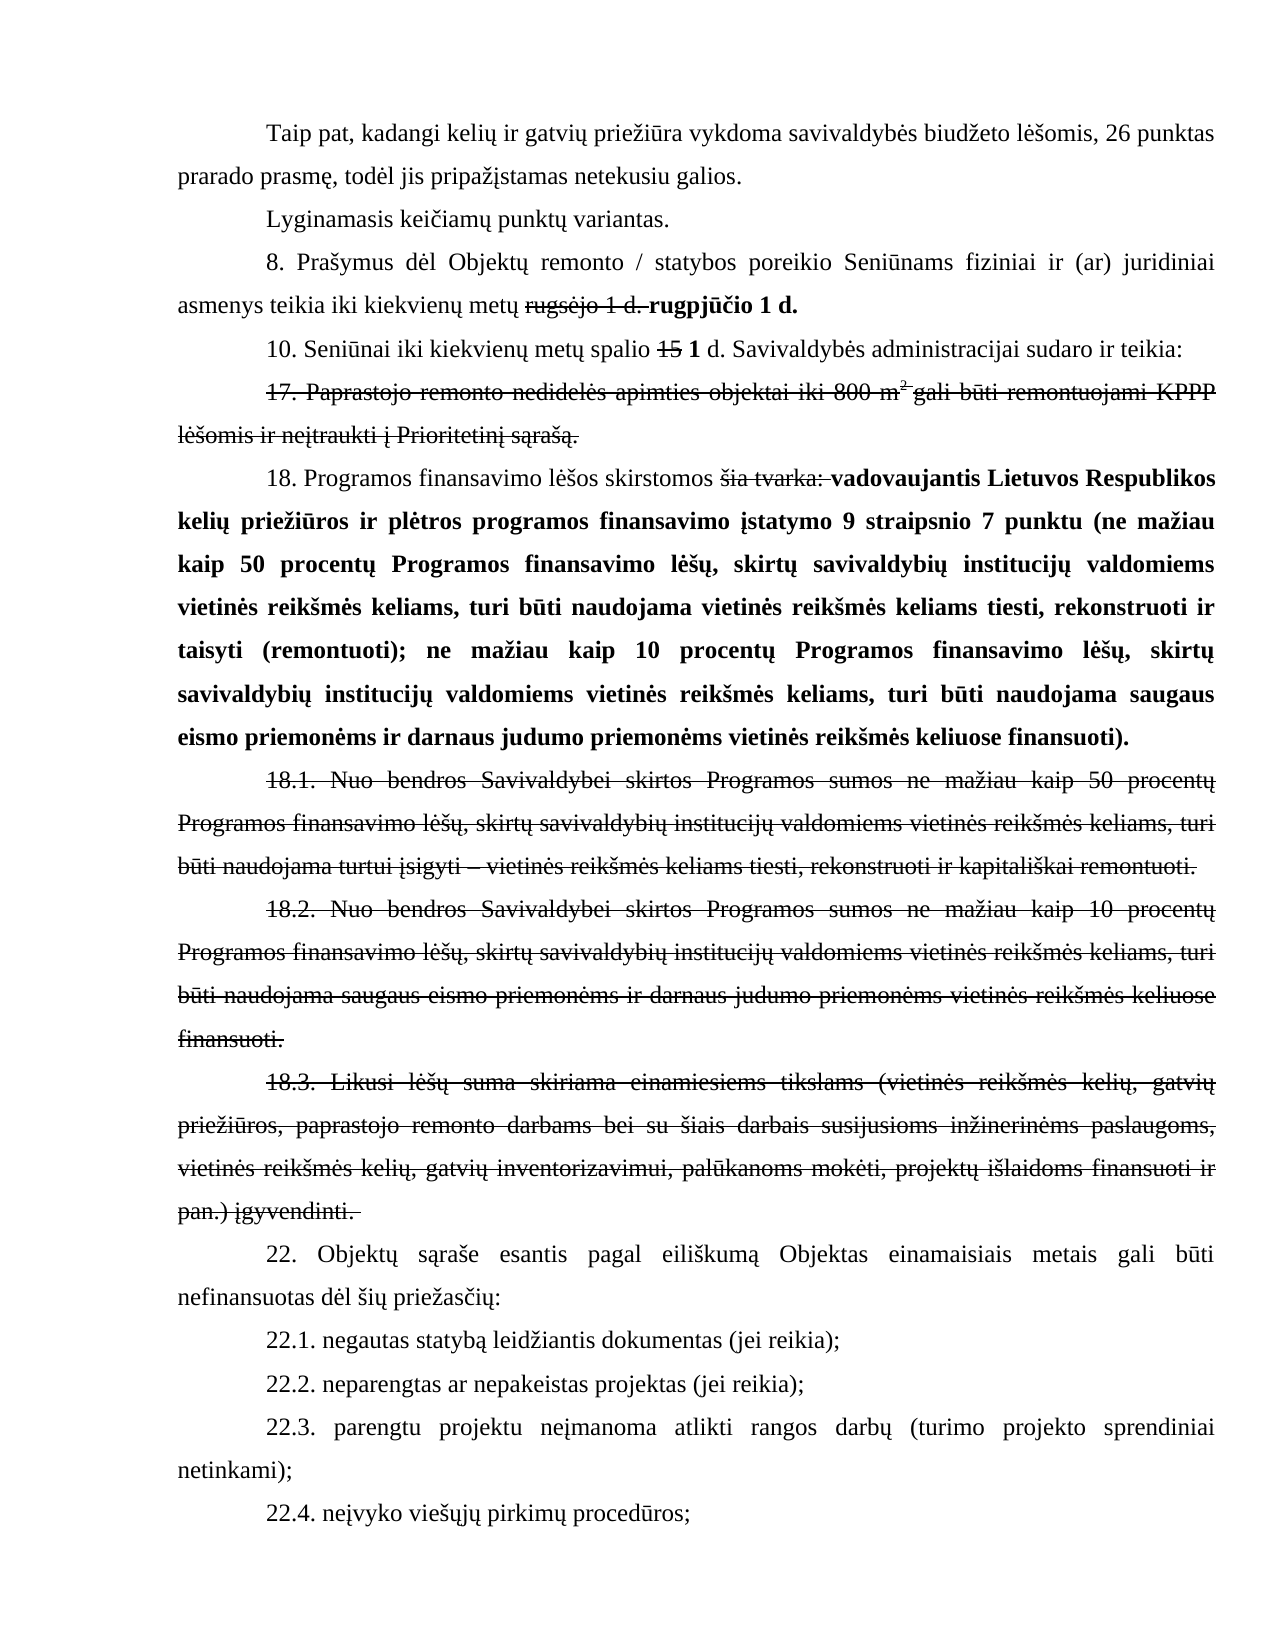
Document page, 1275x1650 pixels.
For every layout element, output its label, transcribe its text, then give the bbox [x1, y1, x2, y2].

text Taip pat, kadangi kelių ir gatvių priežiūra vykdoma savivaldybės biudžeto lėšomis, 26 punktas prarado prasmę, todėl jis pripažįstamas netekusiu galios. [177, 118, 1216, 190]
text 8. Prašymus dėl Objektų remonto / statybos poreikio Seniūnams fiziniai ir (ar) juridiniai asmenys teikia iki kiekvienų metų rugsėjo 1 d. rugpjūčio 1 d. [177, 247, 1216, 319]
text Lyginamasis keičiamų punktų variantas. [177, 204, 1216, 233]
text 18.3. Likusi lėšų suma skiriama einamiesiems tikslams (vietinės reikšmės kelių, gatvių priežiūros, paprastojo remonto darbams bei su šiais darbais susijusioms inžinerinėms paslaugoms, vietinės reikšmės kelių, gatvių inventorizavimui, palūkanoms mokėti, projektų išlaidoms finansuoti ir pan.) įgyvendinti. [177, 1067, 1216, 1126]
text 18.2. Nuo bendros Savivaldybei skirtos Programos sumos ne mažiau kaip 10 procentų Programos finansavimo lėšų, skirtų savivaldybių institucijų valdomiems vietinės reikšmės keliams, turi būti naudojama saugaus eismo priemonėms ir darnaus judumo priemonėms vietinės reikšmės keliuose finansuoti. [177, 997, 1216, 1052]
text 22.2. neparengtas ar nepakeistas projektas (jei reikia); [177, 1369, 1216, 1397]
text 18.1. Nuo bendros Savivaldybei skirtos Programos sumos ne mažiau kaip 50 procentų Programos finansavimo lėšų, skirtų savivaldybių institucijų valdomiems vietinės reikšmės keliams, turi būti naudojama turtui įsigyti – vietinės reikšmės keliams tiesti, rekonstruoti ir kapitališkai remontuoti. [177, 765, 1216, 824]
text 18.3. Likusi lėšų suma skiriama einamiesiems tikslams (vietinės reikšmės kelių, gatvių priežiūros, paprastojo remonto darbams bei su šiais darbais susijusioms inžinerinėms paslaugoms, vietinės reikšmės kelių, gatvių inventorizavimui, palūkanoms mokėti, projektų išlaidoms finansuoti ir pan.) įgyvendinti. [177, 1127, 1216, 1169]
text 17. Paprastojo remonto nedidelės apimties objektai iki 800 m2 gali būti remontuojami KPPP lėšomis ir neįtraukti į Prioritetinį sąrašą. [177, 377, 1216, 449]
text 22. Objektų sąraše esantis pagal eiliškumą Objektas einamaisiais metais gali būti nefinansuotas dėl šių priežasčių: [177, 1239, 1216, 1311]
text 10. Seniūnai iki kiekvienų metų spalio 15 1 d. Savivaldybės administracijai sudaro ir teikia: [177, 334, 1216, 362]
text 22.3. parengtu projektu neįmanoma atlikti rangos darbų (turimo projekto sprendiniai netinkami); [177, 1412, 1216, 1484]
text 22.4. neįvyko viešųjų pirkimų procedūros; [177, 1498, 1216, 1527]
text 18.3. Likusi lėšų suma skiriama einamiesiems tikslams (vietinės reikšmės kelių, gatvių priežiūros, paprastojo remonto darbams bei su šiais darbais susijusioms inžinerinėms paslaugoms, vietinės reikšmės kelių, gatvių inventorizavimui, palūkanoms mokėti, projektų išlaidoms finansuoti ir pan.) įgyvendinti. [177, 1170, 1216, 1225]
text 18.1. Nuo bendros Savivaldybei skirtos Programos sumos ne mažiau kaip 50 procentų Programos finansavimo lėšų, skirtų savivaldybių institucijų valdomiems vietinės reikšmės keliams, turi būti naudojama turtui įsigyti – vietinės reikšmės keliams tiesti, rekonstruoti ir kapitališkai remontuoti. [177, 825, 1216, 880]
text 18. Programos finansavimo lėšos skirstomos šia tvarka: vadovaujantis Lietuvos Respublikos kelių priežiūros ir plėtros programos finansavimo įstatymo 9 straipsnio 7 punktu (ne mažiau kaip 50 procentų Programos finansavimo lėšų, skirtų savivaldybių institucijų valdomiems vietinės reikšmės keliams, turi būti naudojama vietinės reikšmės keliams tiesti, rekonstruoti ir taisyti (remontuoti); ne mažiau kaip 10 procentų Programos finansavimo lėšų, skirtų savivaldybių institucijų valdomiems vietinės reikšmės keliams, turi būti naudojama saugaus eismo priemonėms ir darnaus judumo priemonėms vietinės reikšmės keliuose finansuoti). [177, 463, 1216, 751]
text 18.2. Nuo bendros Savivaldybei skirtos Programos sumos ne mažiau kaip 10 procentų Programos finansavimo lėšų, skirtų savivaldybių institucijų valdomiems vietinės reikšmės keliams, turi būti naudojama saugaus eismo priemonėms ir darnaus judumo priemonėms vietinės reikšmės keliuose finansuoti. [177, 954, 1216, 996]
text 18.2. Nuo bendros Savivaldybei skirtos Programos sumos ne mažiau kaip 10 procentų Programos finansavimo lėšų, skirtų savivaldybių institucijų valdomiems vietinės reikšmės keliams, turi būti naudojama saugaus eismo priemonėms ir darnaus judumo priemonėms vietinės reikšmės keliuose finansuoti. [177, 894, 1216, 953]
text 22.1. negautas statybą leidžiantis dokumentas (jei reikia); [177, 1326, 1216, 1354]
